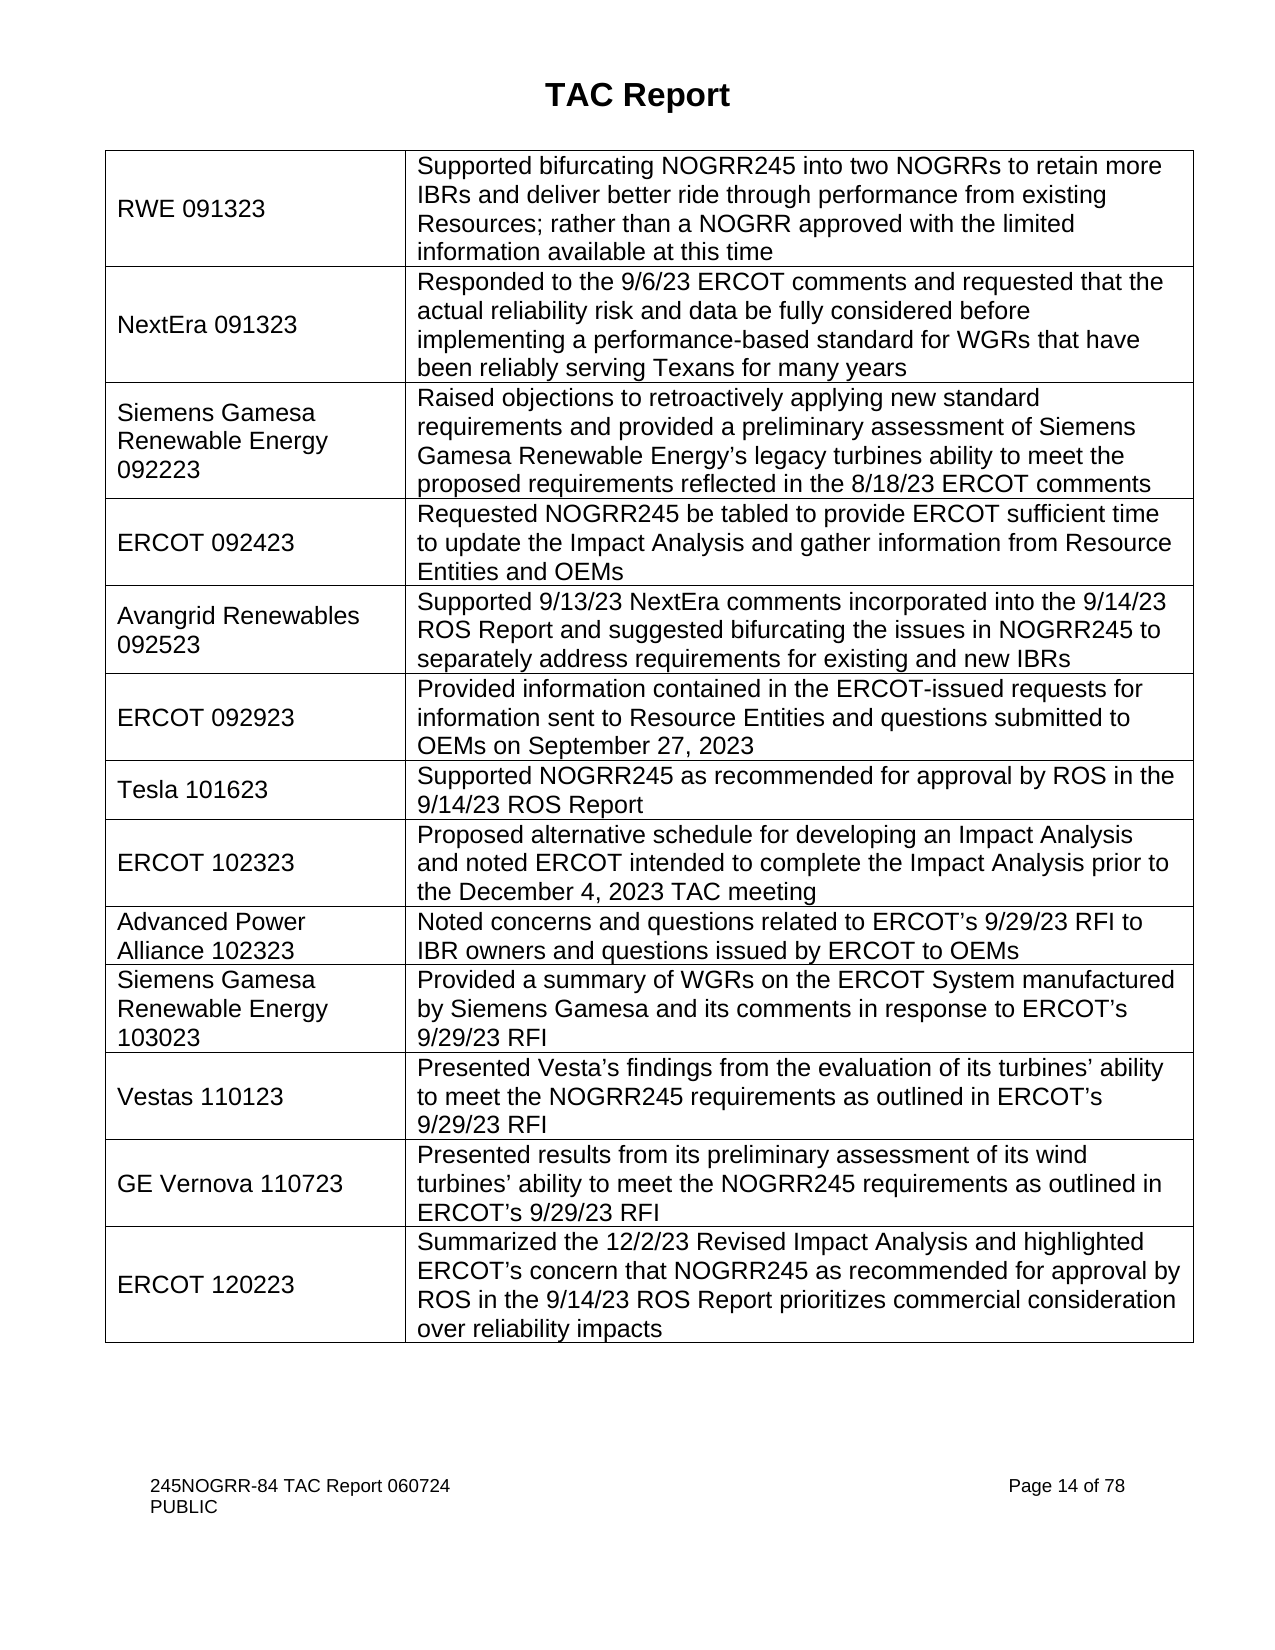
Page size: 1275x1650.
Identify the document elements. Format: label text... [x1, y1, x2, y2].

table_cell Supported NOGRR245 as recommended for approval by ROS in the 9/14/23 ROS Report [406, 761, 1193, 818]
table_cell Presented results from its preliminary assessment of its wind turbines’ ability to meet the NOGRR245 requirements as outlined in ERCOT’s 9/29/23 RFI [406, 1140, 1193, 1226]
table_cell Supported bifurcating NOGRR245 into two NOGRRs to retain more IBRs and deliver better ride through performance from existing Resources; rather than a NOGRR approved with the limited information available at this time [406, 151, 1193, 266]
table_cell NextEra 091323 [106, 267, 405, 382]
table_cell Vestas 110123 [106, 1053, 405, 1139]
table_cell RWE 091323 [106, 151, 405, 266]
table_cell Summarized the 12/2/23 Revised Impact Analysis and highlighted ERCOT’s concern that NOGRR245 as recommended for approval by ROS in the 9/14/23 ROS Report prioritizes commercial consideration over reliability impacts [406, 1227, 1193, 1342]
table_cell ERCOT 092423 [106, 499, 405, 585]
table_cell ERCOT 092923 [106, 674, 405, 760]
table_cell Responded to the 9/6/23 ERCOT comments and requested that the actual reliability risk and data be fully considered before implementing a performance-based standard for WGRs that have been reliably serving Texans for many years [406, 267, 1193, 382]
table_cell Supported 9/13/23 NextEra comments incorporated into the 9/14/23 ROS Report and suggested bifurcating the issues in NOGRR245 to separately address requirements for existing and new IBRs [406, 586, 1193, 673]
table_cell Siemens Gamesa Renewable Energy 092223 [106, 383, 405, 498]
table_cell Proposed alternative schedule for developing an Impact Analysis and noted ERCOT intended to complete the Impact Analysis prior to the December 4, 2023 TAC meeting [406, 820, 1193, 906]
table_cell Noted concerns and questions related to ERCOT’s 9/29/23 RFI to IBR owners and questions issued by ERCOT to OEMs [406, 907, 1193, 964]
table_cell Raised objections to retroactively applying new standard requirements and provided a preliminary assessment of Siemens Gamesa Renewable Energy’s legacy turbines ability to meet the proposed requirements reflected in the 8/18/23 ERCOT comments [406, 383, 1193, 498]
table_cell Avangrid Renewables 092523 [106, 586, 405, 673]
table_cell ERCOT 120223 [106, 1227, 405, 1342]
table_cell Advanced Power Alliance 102323 [106, 907, 405, 964]
table_cell Presented Vesta’s findings from the evaluation of its turbines’ ability to meet the NOGRR245 requirements as outlined in ERCOT’s 9/29/23 RFI [406, 1053, 1193, 1139]
table_cell Provided a summary of WGRs on the ERCOT System manufactured by Siemens Gamesa and its comments in response to ERCOT’s 9/29/23 RFI [406, 965, 1193, 1052]
table_cell GE Vernova 110723 [106, 1140, 405, 1226]
table_cell Siemens Gamesa Renewable Energy 103023 [106, 965, 405, 1052]
table_cell Provided information contained in the ERCOT-issued requests for information sent to Resource Entities and questions submitted to OEMs on September 27, 2023 [406, 674, 1193, 760]
table_cell Tesla 101623 [106, 761, 405, 818]
table_cell Requested NOGRR245 be tabled to provide ERCOT sufficient time to update the Impact Analysis and gather information from Resource Entities and OEMs [406, 499, 1193, 585]
table_cell ERCOT 102323 [106, 820, 405, 906]
